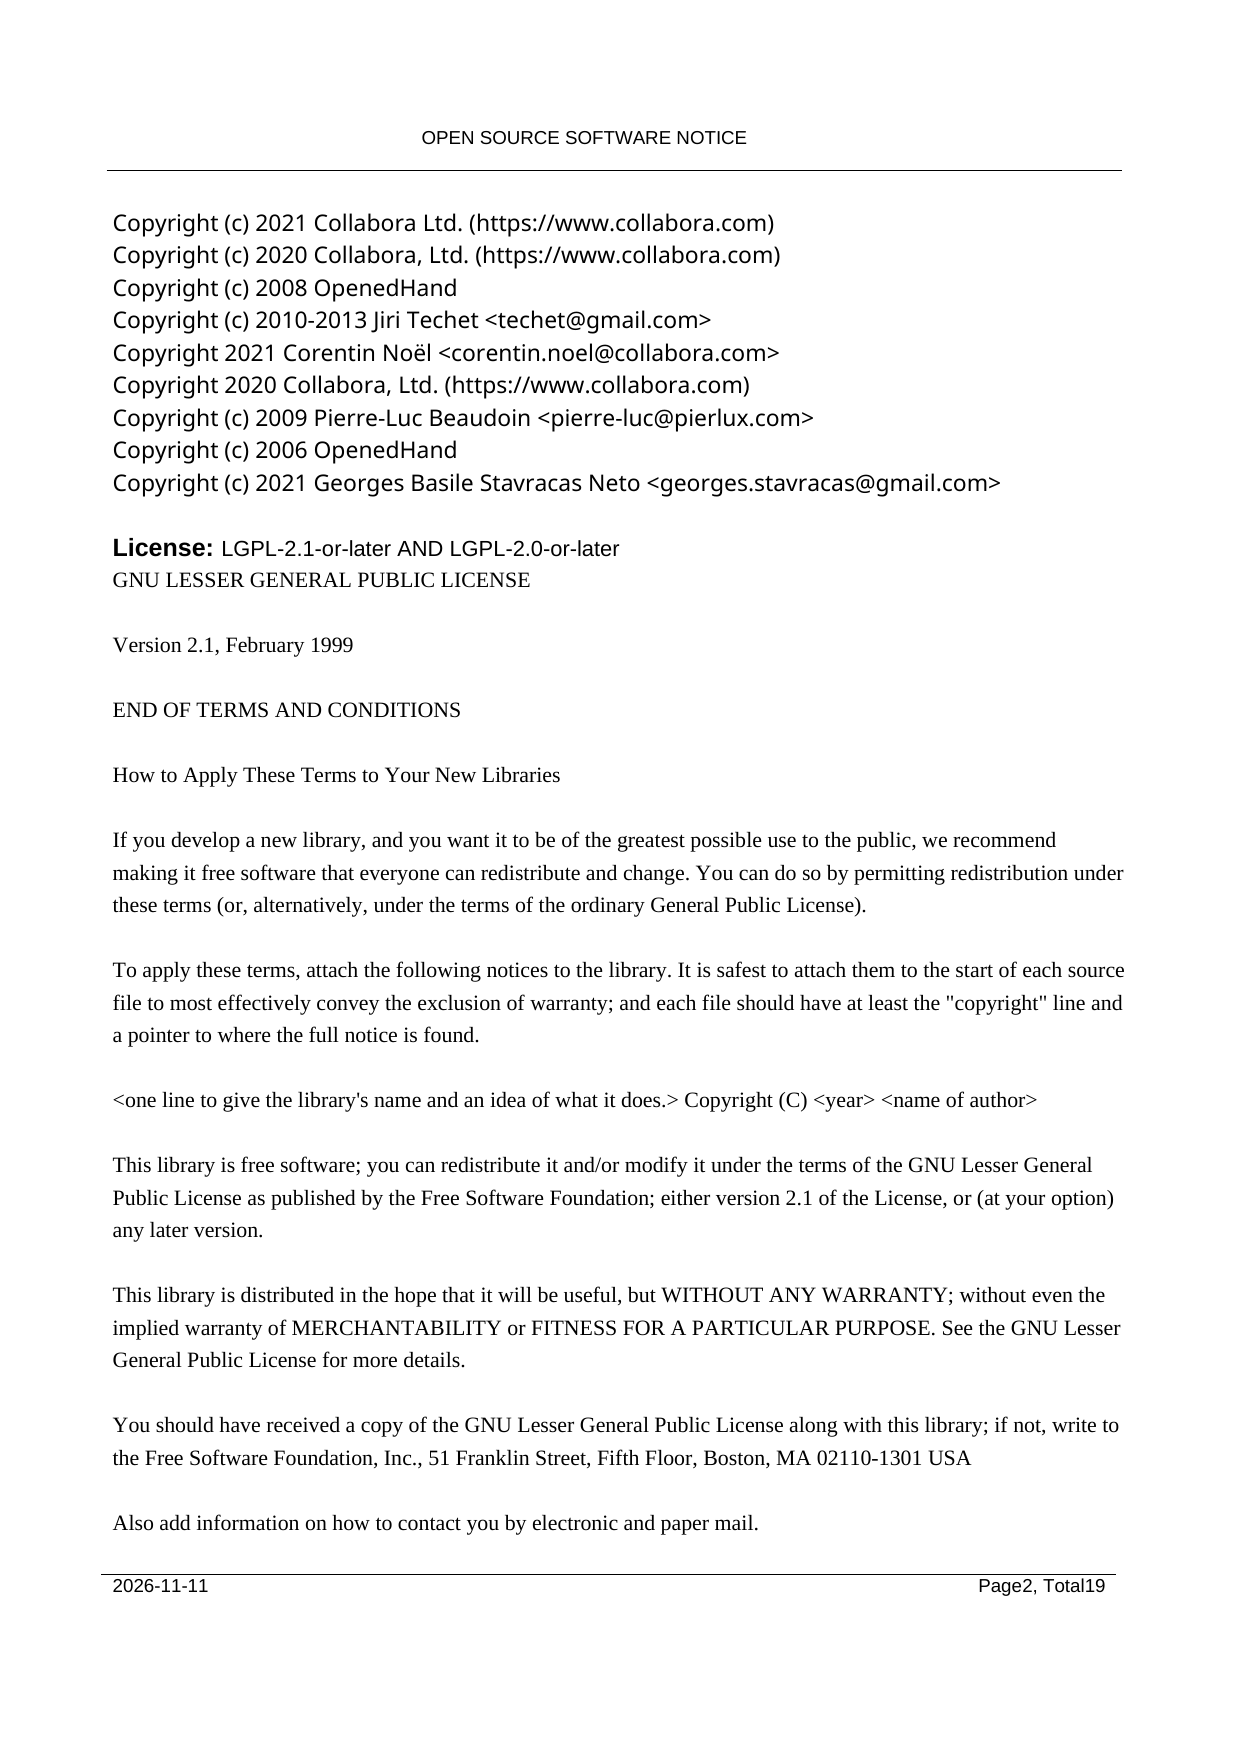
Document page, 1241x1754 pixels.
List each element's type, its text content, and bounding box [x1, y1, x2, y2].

text License: LGPL-2.1-or-later AND LGPL-2.0-or-later [112, 531, 1128, 564]
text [112, 206, 1128, 531]
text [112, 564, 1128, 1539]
